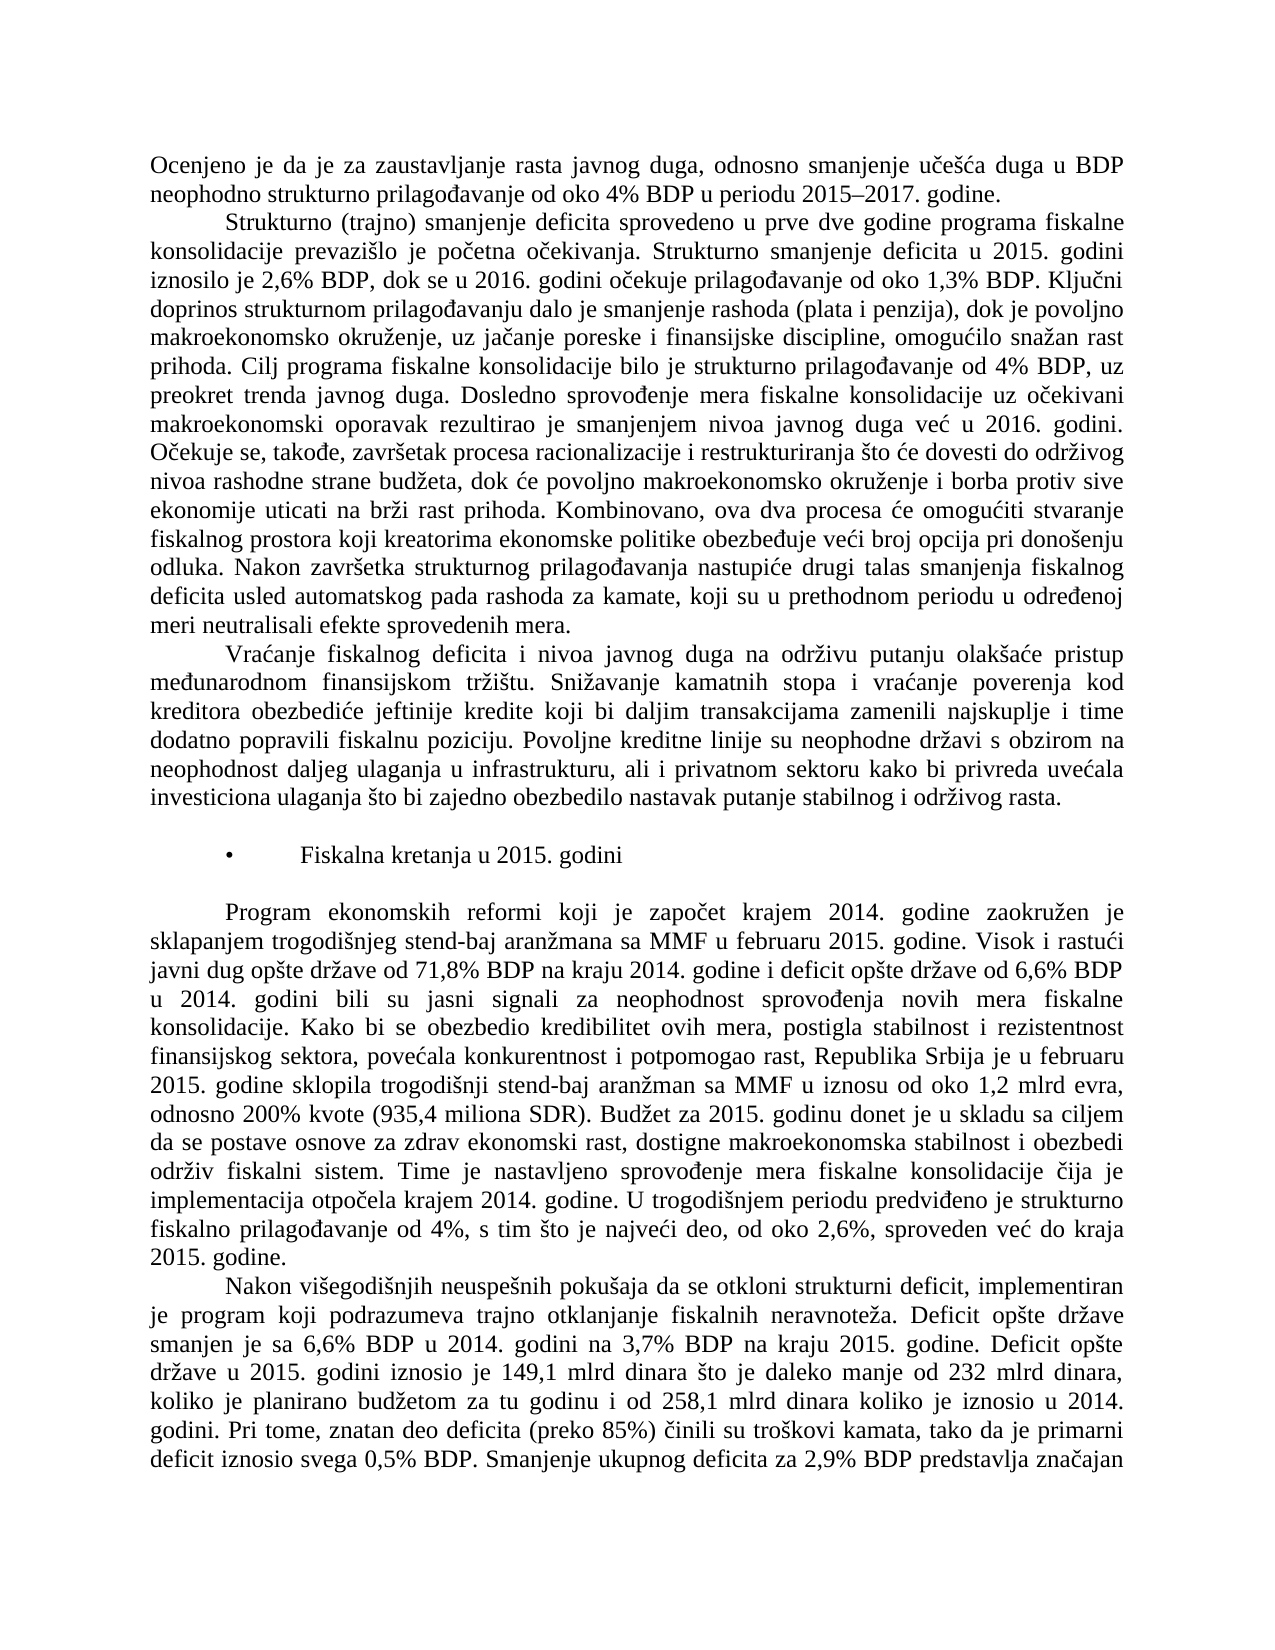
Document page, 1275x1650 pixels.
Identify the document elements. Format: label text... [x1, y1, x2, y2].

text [150, 1271, 1125, 1472]
text Program ekonomskih reformi koji je započet krajem 2014. godine zaokružen je sklapanjem trogodišnjeg stend-baj aranžmana sa MMF u februaru 2015. godine. Visok i rastući javni dug opšte države od 71,8% BDP na kraju 2014. godine i deficit opšte države od 6,6% BDP u 2014. godini bili su jasni signali za neophodnost sprovođenja novih mera fiskalne konsolidacije. Kako bi se obezbedio kredibilitet ovih mera, postigla stabilnost i rezistentnost finansijskog sektora, povećala konkurentnost i potpomogao rast, Republika Srbija je u februaru 2015. godine sklopila trogodišnji stend-baj aranžman sa MMF u iznosu od oko 1,2 mlrd evra, odnosno 200% kvote (935,4 miliona SDR). Budžet za 2015. godinu donet je u skladu sa ciljem da se postave osnove za zdrav ekonomski rast, dostigne makroekonomska stabilnost i obezbedi održiv fiskalni sistem. Time je nastavljeno sprovođenje mera fiskalne konsolidacije čija je implementacija otpočela krajem 2014. godine. U trogodišnjem periodu predviđeno je strukturno fiskalno prilagođavanje od 4%, s tim što je najveći deo, od oko 2,6%, sproveden već do kraja 2015. godine. [150, 897, 1125, 1271]
list Fiskalna kretanja u 2015. godini [150, 840, 1125, 869]
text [150, 150, 1125, 207]
text Vraćanje fiskalnog deficita i nivoa javnog duga na održivu putanju olakšaće pristup međunarodnom finansijskom tržištu. Snižavanje kamatnih stopa i vraćanje poverenja kod kreditora obezbediće jeftinije kredite koji bi daljim transakcijama zamenili najskuplje i time dodatno popravili fiskalnu poziciju. Povoljne kreditne linije su neophodne državi s obzirom na neophodnost daljeg ulaganja u infrastrukturu, ali i privatnom sektoru kako bi privreda uvećala investiciona ulaganja što bi zajedno obezbedilo nastavak putanje stabilnog i održivog rasta. [150, 639, 1125, 811]
text Strukturno (trajno) smanjenje deficita sprovedeno u prve dve godine programa fiskalne konsolidacije prevazišlo je početna očekivanja. Strukturno smanjenje deficita u 2015. godini iznosilo je 2,6% BDP, dok se u 2016. godini očekuje prilagođavanje od oko 1,3% BDP. Ključni doprinos strukturnom prilagođavanju dalo je smanjenje rashoda (plata i penzija), dok je povoljno makroekonomsko okruženje, uz jačanje poreske i finansijske discipline, omogućilo snažan rast prihoda. Cilj programa fiskalne konsolidacije bilo je strukturno prilagođavanje od 4% BDP, uz preokret trenda javnog duga. Dosledno sprovođenje mera fiskalne konsolidacije uz očekivani makroekonomski oporavak rezultirao je smanjenjem nivoa javnog duga već u 2016. godini. Očekuje se, takođe, završetak procesa racionalizacije i restrukturiranja što će dovesti do održivog nivoa rashodne strane budžeta, dok će povoljno makroekonomsko okruženje i borba protiv sive ekonomije uticati na brži rast prihoda. Kombinovano, ova dva procesa će omogućiti stvaranje fiskalnog prostora koji kreatorima ekonomske politike obezbeđuje veći broj opcija pri donošenju odluka. Nakon završetka strukturnog prilagođavanja nastupiće drugi talas smanjenja fiskalnog deficita usled automatskog pada rashoda za kamate, koji su u prethodnom periodu u određenoj meri neutralisali efekte sprovedenih mera. [150, 207, 1125, 639]
